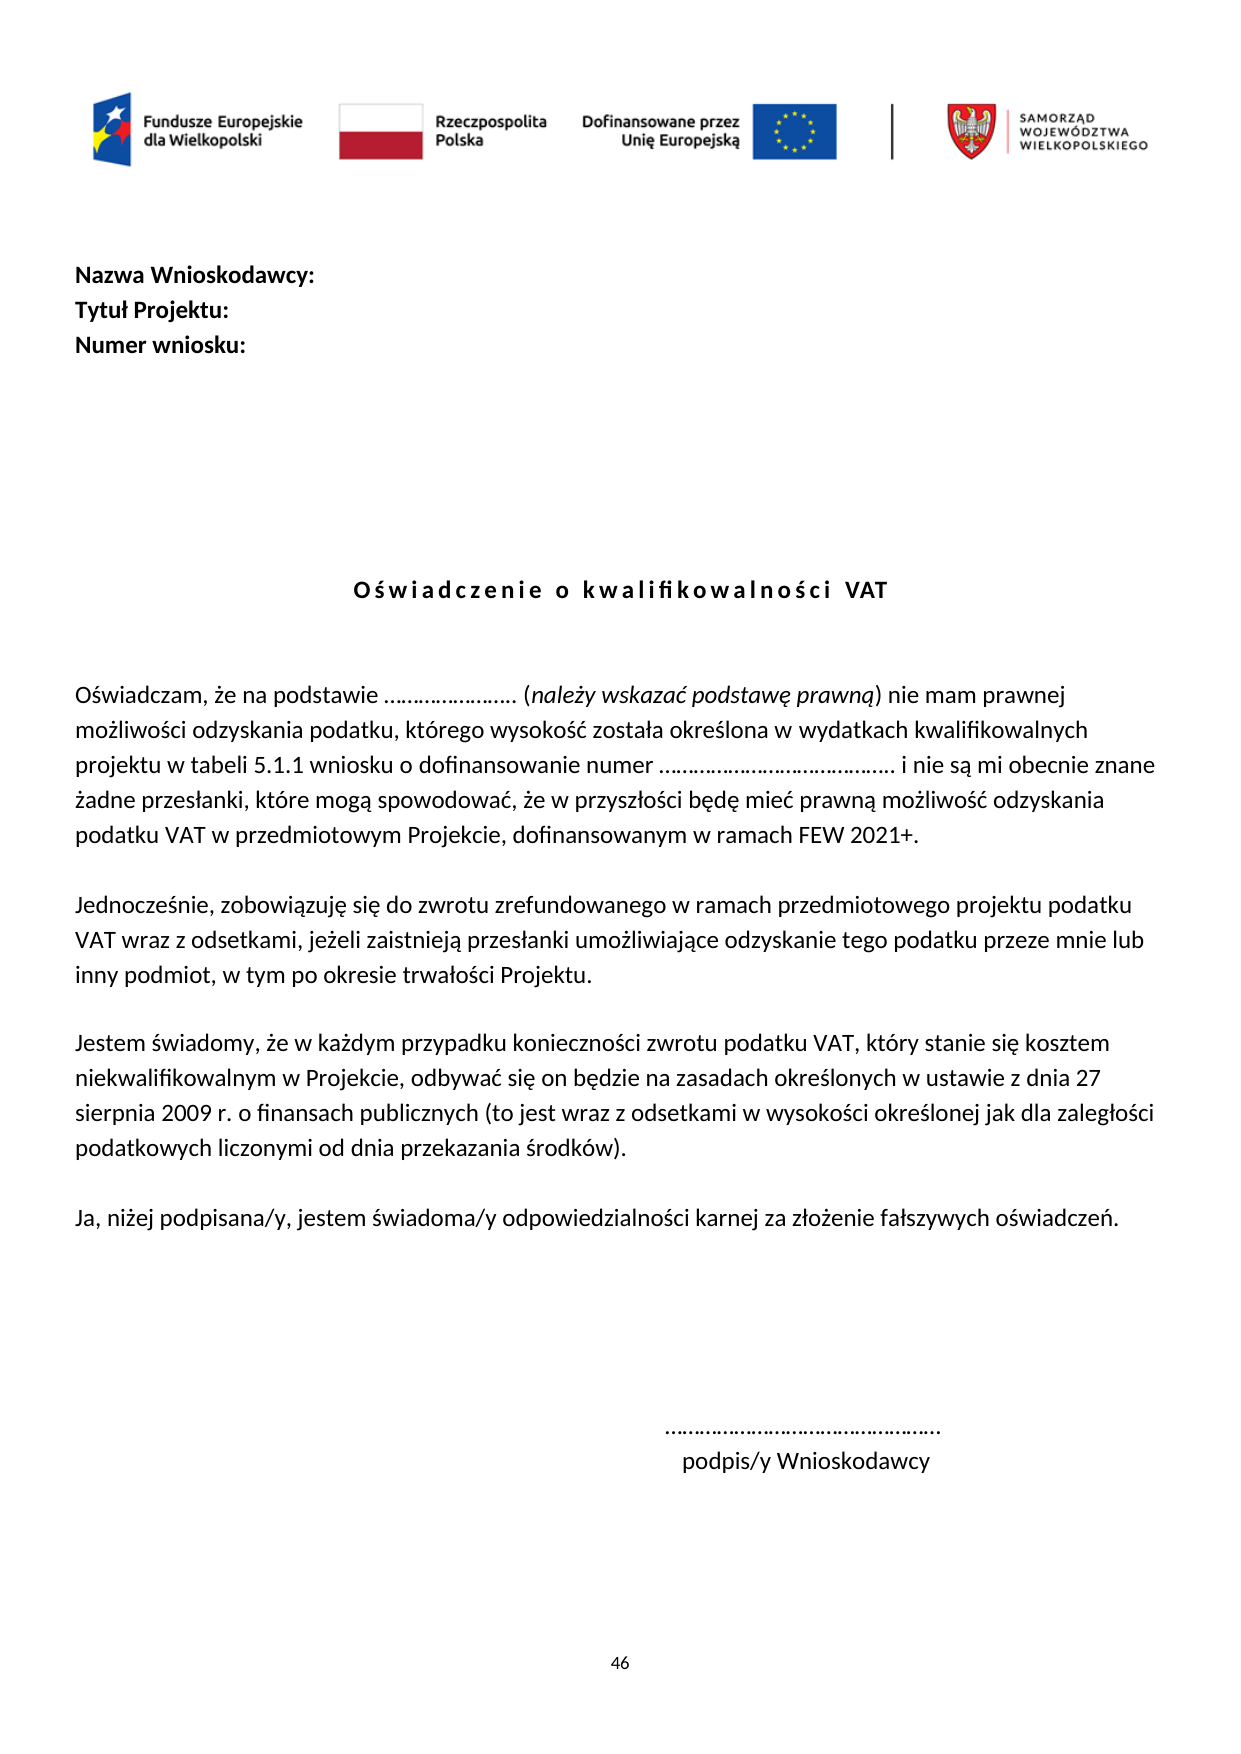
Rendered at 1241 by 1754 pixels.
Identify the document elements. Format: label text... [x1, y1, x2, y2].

text Ja, niżej podpisana/y, jestem świadoma/y odpowiedzialności karnej za złożenie fałszywych oświadczeń. [75, 1202, 1165, 1233]
text Oświadczenie o kwalifikowalności VAT [75, 574, 1165, 605]
text Nazwa Wnioskodawcy: [75, 259, 1165, 290]
text Jestem świadomy, że w każdym przypadku konieczności zwrotu podatku VAT, który stanie się kosztem niekwalifikowalnym w Projekcie, odbywać się on będzie na zasadach określonych w ustawie z dnia 27 sierpnia 2009 r. o finansach publicznych (to jest wraz z odsetkami w wysokości określonej jak dla zaległości podatkowych liczonymi od dnia przekazania środków). [75, 1027, 1165, 1163]
picture [75, 75, 1166, 185]
text podpis/y Wnioskodawcy [149, 1445, 1165, 1476]
text Jednocześnie, zobowiązuję się do zwrotu zrefundowanego w ramach przedmiotowego projektu podatku VAT wraz z odsetkami, jeżeli zaistnieją przesłanki umożliwiające odzyskanie tego podatku przeze mnie lub inny podmiot, w tym po okresie trwałości Projektu. [75, 889, 1165, 990]
text Oświadczam, że na podstawie ………………….. (należy wskazać podstawę prawną) nie mam prawnej możliwości odzyskania podatku, którego wysokość została określona w wydatkach kwalifikowalnych projektu w tabeli 5.1.1 wniosku o dofinansowanie numer ………………………………….. i nie są mi obecnie znane żadne przesłanki, które mogą spowodować, że w przyszłości będę mieć prawną możliwość odzyskania podatku VAT w przedmiotowym Projekcie, dofinansowanym w ramach FEW 2021+. [75, 679, 1165, 850]
text Tytuł Projektu: [75, 294, 1165, 325]
text ………………………………………… [75, 1377, 1165, 1441]
text Numer wniosku: [75, 329, 1165, 360]
